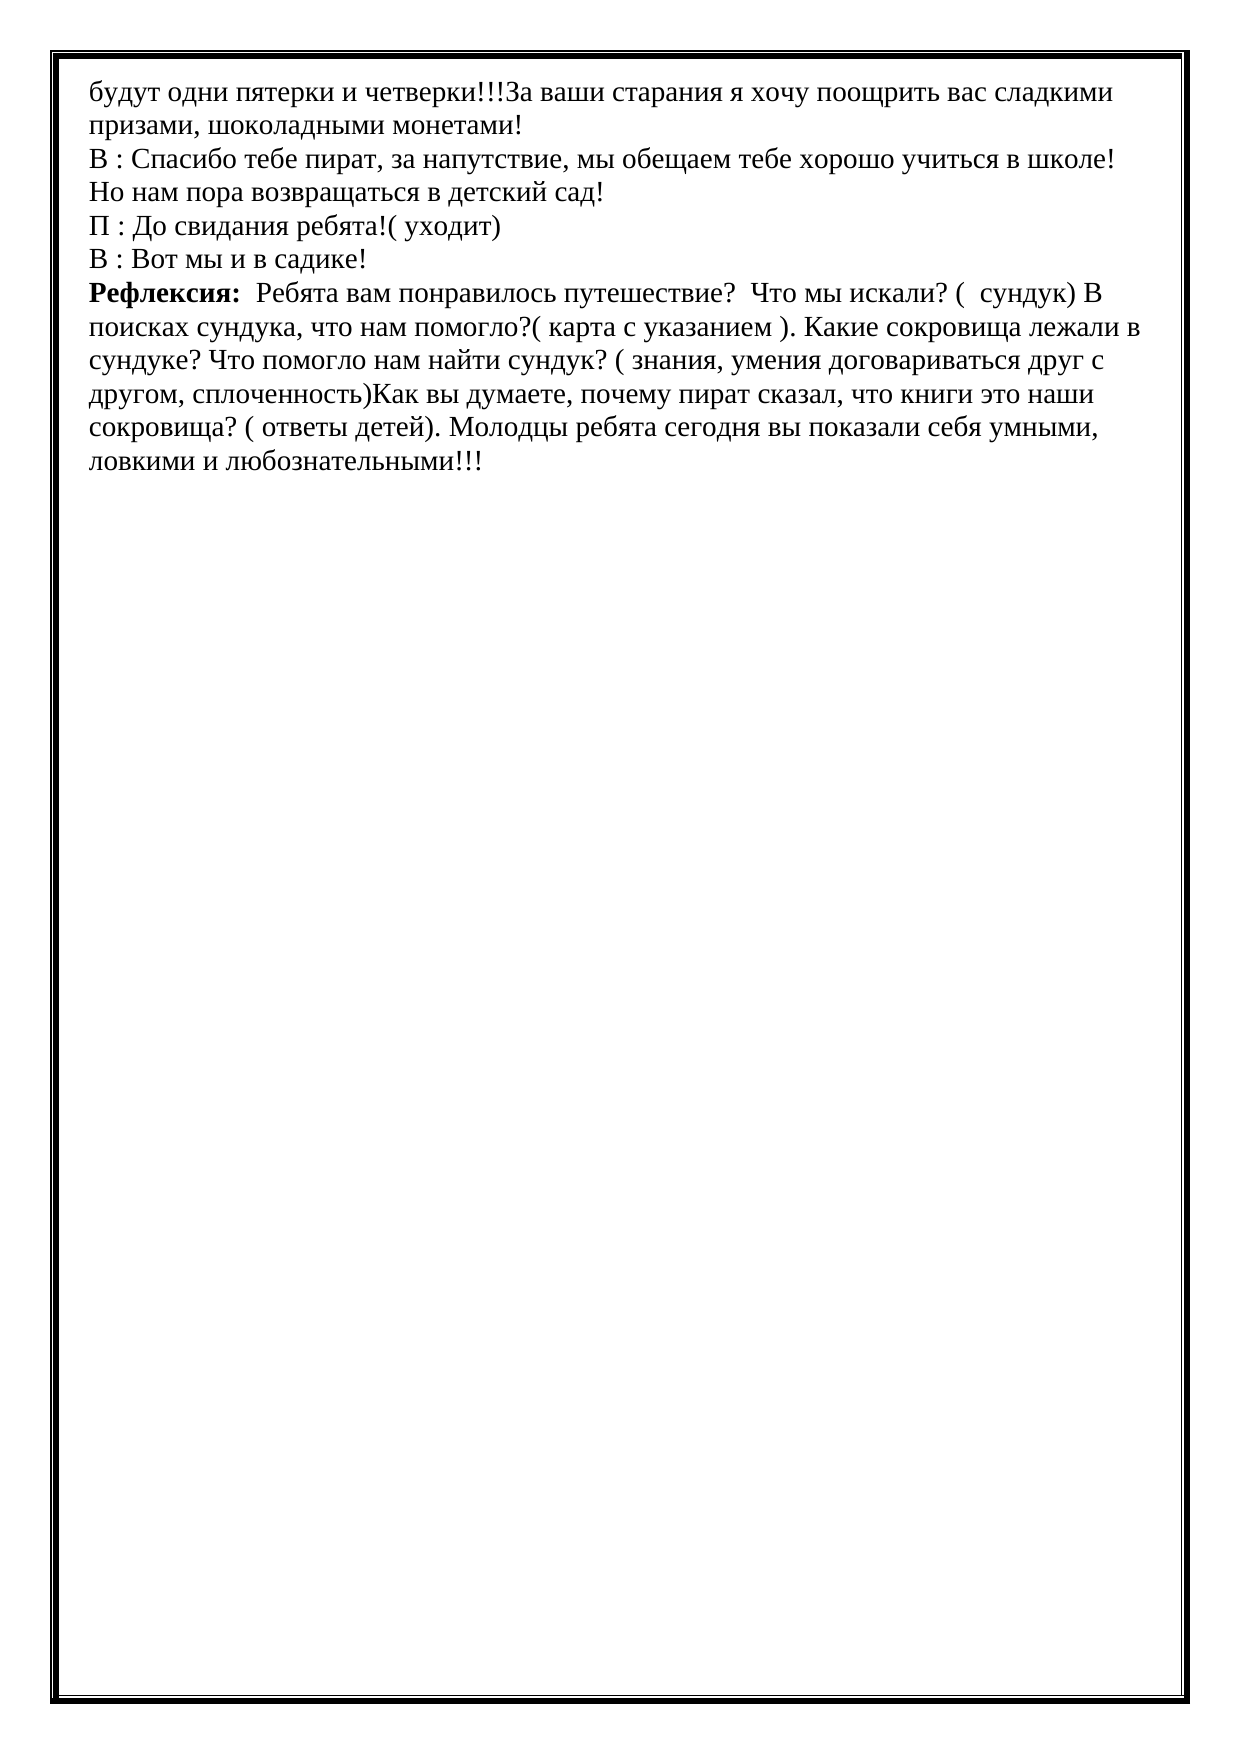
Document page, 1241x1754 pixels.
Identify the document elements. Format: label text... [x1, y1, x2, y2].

text Рефлексия: Ребята вам понравилось путешествие? Что мы искали? ( сундук) В поисках сундука, что нам помогло?( карта с указанием ). Какие сокровища лежали в сундуке? Что помогло нам найти сундук? ( знания, умения договариваться друг с другом, сплоченность)Как вы думаете, почему пират сказал, что книги это наши сокровища? ( ответы детей). Молодцы ребята сегодня вы показали себя умными, ловкими и любознательными!!! [89, 275, 1152, 476]
text Но нам пора возвращаться в детский сад! [89, 174, 1152, 208]
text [89, 74, 1152, 141]
text В : Вот мы и в садике! [89, 242, 1152, 275]
text П : До свидания ребята!( уходит) [89, 208, 1152, 242]
text В : Спасибо тебе пират, за напутствие, мы обещаем тебе хорошо учиться в школе! [89, 141, 1152, 174]
